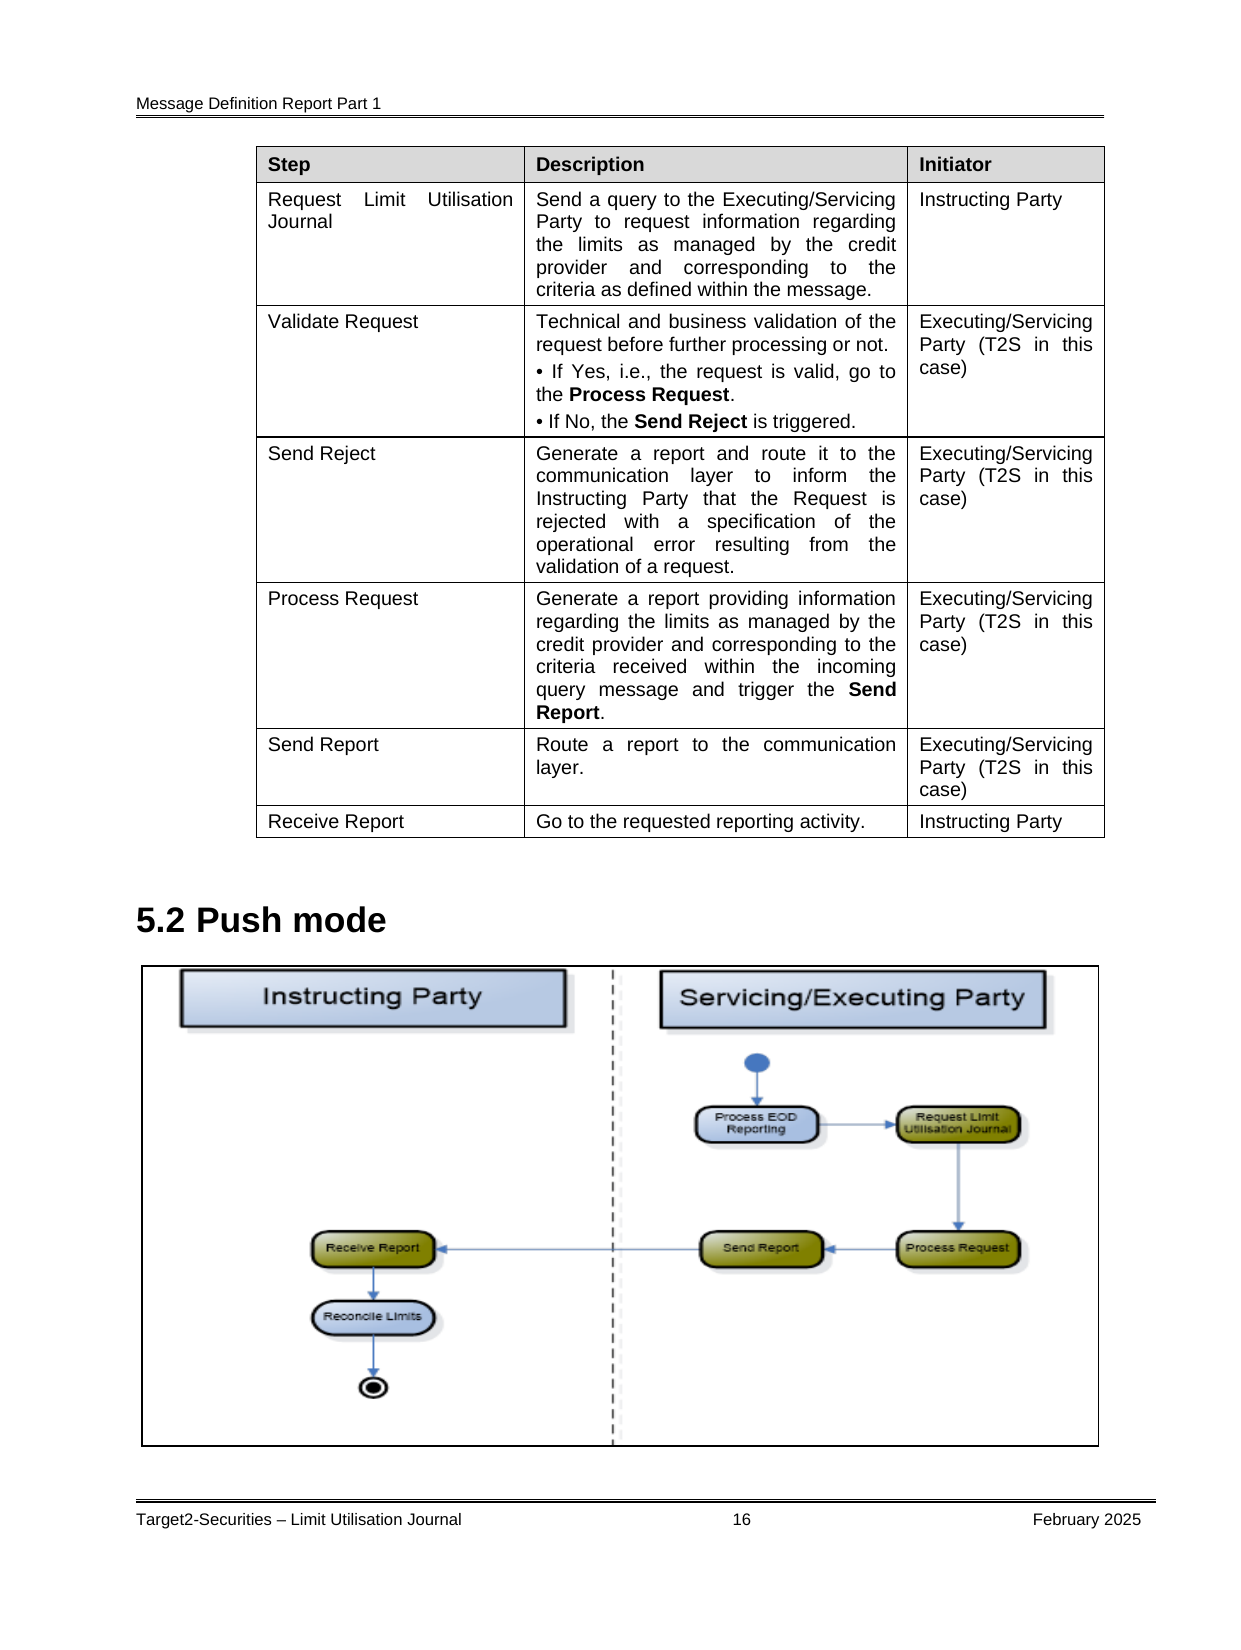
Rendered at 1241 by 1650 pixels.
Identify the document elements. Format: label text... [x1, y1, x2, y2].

table_cell Generate a report and route it to the communication layer to inform the Instructing Party that the Request is rejected with a specification of the operational error resulting from the validation of a request. [525, 438, 907, 582]
table_cell Executing/Servicing Party (T2S in this case) [908, 729, 1104, 805]
table_cell Validate Request [257, 306, 524, 436]
table_cell Send Reject [257, 438, 524, 582]
table_header Step [257, 147, 524, 182]
table_header Description [525, 147, 907, 182]
table_cell Process Request [257, 583, 524, 728]
table_cell Executing/Servicing Party (T2S in this case) [908, 583, 1104, 728]
table_header Initiator [908, 147, 1104, 182]
subtitle Push mode [136, 900, 1104, 940]
table_cell Technical and business validation of the request before further processing or not. • If Yes, i.e., the request is valid, go to the Process Request. • If No, the Send Reject is triggered. [525, 306, 907, 436]
table_cell Go to the requested reporting activity. [525, 806, 907, 837]
table_cell Executing/Servicing Party (T2S in this case) [908, 438, 1104, 582]
table_cell Send a query to the Executing/Servicing Party to request information regarding the limits as managed by the credit provider and corresponding to the criteria as defined within the message. [525, 183, 907, 305]
table_cell Generate a report providing information regarding the limits as managed by the credit provider and corresponding to the criteria received within the incoming query message and trigger the Send Report. [525, 583, 907, 728]
table_cell Send Report [257, 729, 524, 805]
picture [143, 967, 1098, 1445]
table_cell Executing/Servicing Party (T2S in this case) [908, 306, 1104, 436]
table_cell Instructing Party [908, 806, 1104, 837]
table_cell Request Limit Utilisation Journal [257, 183, 524, 305]
table_cell Receive Report [257, 806, 524, 837]
table_cell Instructing Party [908, 183, 1104, 305]
table_cell Route a report to the communication layer. [525, 729, 907, 805]
